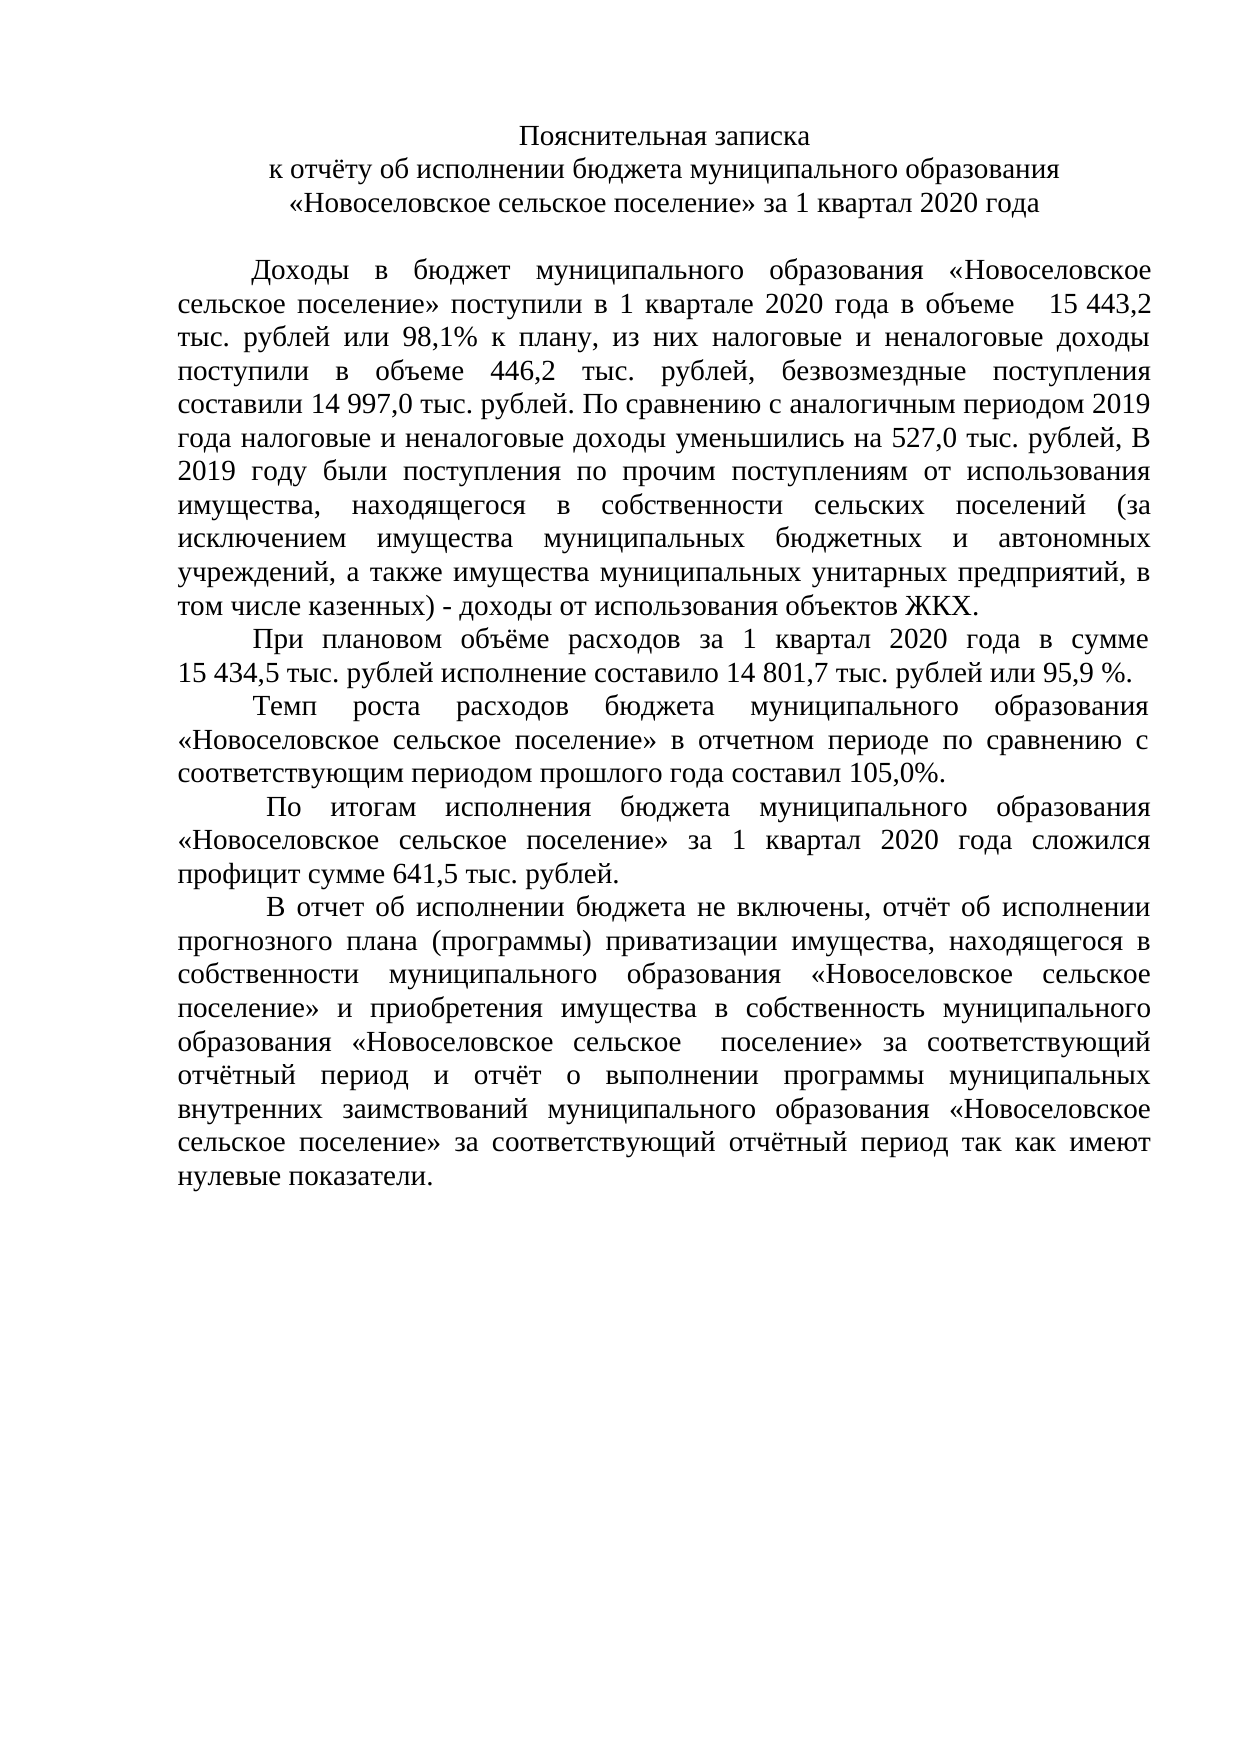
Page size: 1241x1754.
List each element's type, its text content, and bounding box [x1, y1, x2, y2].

title Пояснительная записка [177, 118, 1152, 152]
text Доходы в бюджет муниципального образования «Новоселовское сельское поселение» поступили в 1 квартале 2020 года в объеме 15 443,2 тыс. рублей или 98,1% к плану, из них налоговые и неналоговые доходы поступили в объеме 446,2 тыс. рублей, безвозмездные поступления составили 14 997,0 тыс. рублей. По сравнению с аналогичным периодом 2019 года налоговые и неналоговые доходы уменьшились на 527,0 тыс. рублей, В 2019 году были поступления по прочим поступлениям от использования имущества, находящегося в собственности сельских поселений (за исключением имущества муниципальных бюджетных и автономных учреждений, а также имущества муниципальных унитарных предприятий, в том числе казенных) - доходы от использования объектов ЖКХ. [177, 252, 1152, 621]
text к отчёту об исполнении бюджета муниципального образования [177, 152, 1152, 185]
text По итогам исполнения бюджета муниципального образования «Новоселовское сельское поселение» за 1 квартал 2020 года сложился профицит сумме 641,5 тыс. рублей. [177, 789, 1152, 889]
text Темп роста расходов бюджета муниципального образования «Новоселовское сельское поселение» в отчетном периоде по сравнению с соответствующим периодом прошлого года составил 105,0%. [177, 688, 1149, 789]
text В отчет об исполнении бюджета не включены, отчёт об исполнении прогнозного плана (программы) приватизации имущества, находящегося в собственности муниципального образования «Новоселовское сельское поселение» и приобретения имущества в собственность муниципального образования «Новоселовское сельское поселение» за соответствующий отчётный период и отчёт о выполнении программы муниципальных внутренних заимствований муниципального образования «Новоселовское сельское поселение» за соответствующий отчётный период так как имеют нулевые показатели. [177, 889, 1152, 1191]
text «Новоселовское сельское поселение» за 1 квартал 2020 года [177, 185, 1152, 219]
text При плановом объёме расходов за 1 квартал 2020 года в сумме 15 434,5 тыс. рублей исполнение составило 14 801,7 тыс. рублей или 95,9 %. [177, 621, 1149, 688]
